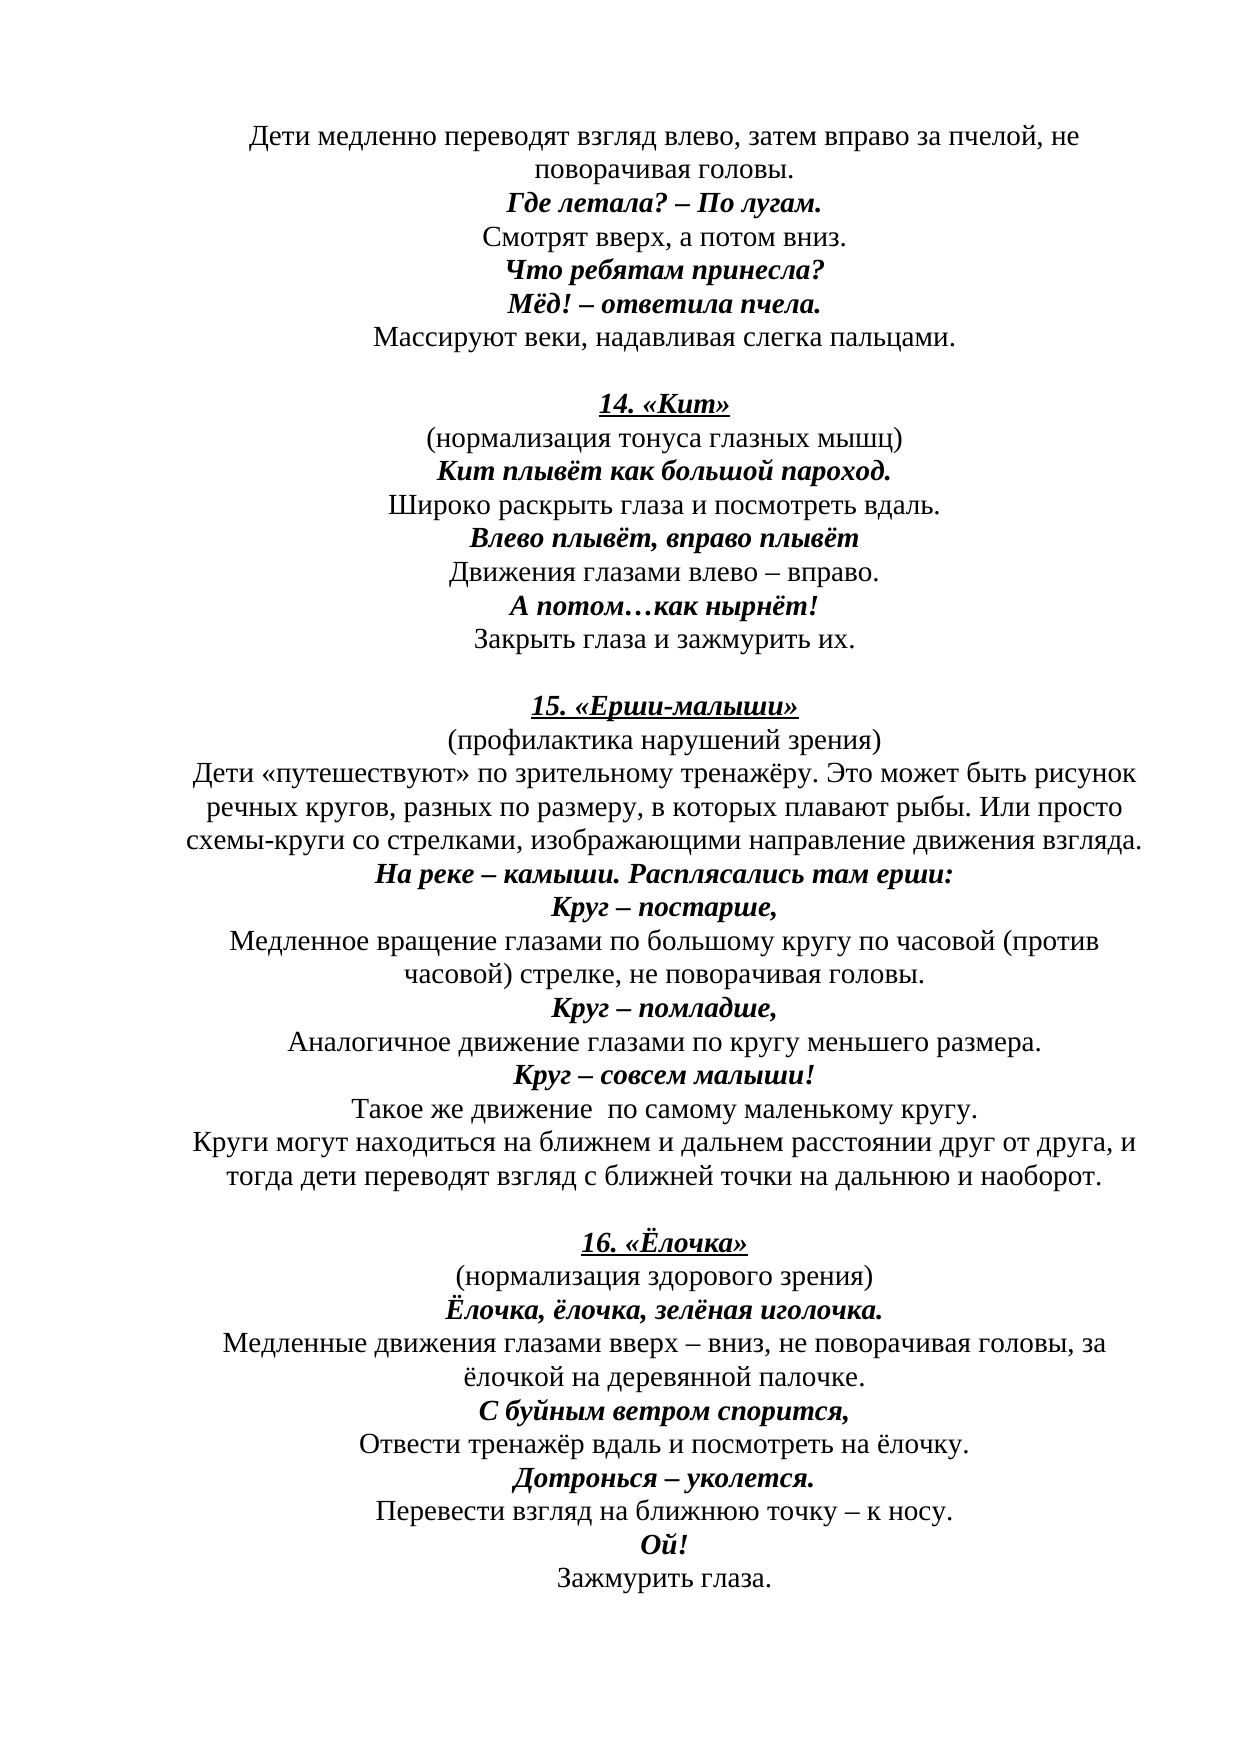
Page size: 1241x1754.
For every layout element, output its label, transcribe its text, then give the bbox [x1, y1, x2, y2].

text Массируют веки, надавливая слегка пальцами. [177, 319, 1152, 353]
text Круги могут находиться на ближнем и дальнем расстоянии друг от друга, и тогда дети переводят взгляд с ближней точки на дальнюю и наоборот. [177, 1124, 1152, 1191]
text Ой! [177, 1527, 1152, 1560]
text Зажмурить глаза. [177, 1560, 1152, 1594]
text Дети медленно переводят взгляд влево, затем вправо за пчелой, не поворачивая головы. [177, 118, 1152, 185]
text Закрыть глаза и зажмурить их. [177, 621, 1152, 655]
text 14. «Кит» [177, 386, 1152, 420]
text А потом…как нырнёт! [177, 588, 1152, 621]
text Где летала? – По лугам. [177, 185, 1152, 219]
text Влево плывёт, вправо плывёт [177, 521, 1152, 554]
text (нормализация здорового зрения) [177, 1258, 1152, 1292]
text (нормализация тонуса глазных мышц) [177, 420, 1152, 453]
text 15. «Ерши-малыши» [177, 688, 1152, 722]
text Медленные движения глазами вверх – вниз, не поворачивая головы, за ёлочкой на деревянной палочке. [177, 1326, 1152, 1393]
text На реке – камыши. Расплясались там ерши: [177, 856, 1152, 889]
text Дети «путешествуют» по зрительному тренажёру. Это может быть рисунок речных кругов, разных по размеру, в которых плавают рыбы. Или просто схемы-круги со стрелками, изображающими направление движения взгляда. [177, 755, 1152, 856]
text Круг – постарше, [177, 889, 1152, 923]
text Круг – совсем малыши! [177, 1057, 1152, 1091]
text С буйным ветром спорится, [177, 1393, 1152, 1426]
text Круг – помладше, [177, 990, 1152, 1024]
text Перевести взгляд на ближнюю точку – к носу. [177, 1493, 1152, 1527]
text Широко раскрыть глаза и посмотреть вдаль. [177, 487, 1152, 521]
text Движения глазами влево – вправо. [177, 554, 1152, 588]
text Что ребятам принесла? [177, 252, 1152, 286]
text Аналогичное движение глазами по кругу меньшего размера. [177, 1024, 1152, 1057]
text Мёд! – ответила пчела. [177, 286, 1152, 319]
text Дотронься – уколется. [177, 1460, 1152, 1493]
text Такое же движение по самому маленькому кругу. [177, 1091, 1152, 1124]
text Ёлочка, ёлочка, зелёная иголочка. [177, 1292, 1152, 1326]
text Отвести тренажёр вдаль и посмотреть на ёлочку. [177, 1426, 1152, 1460]
text Смотрят вверх, а потом вниз. [177, 219, 1152, 252]
text Кит плывёт как большой пароход. [177, 453, 1152, 487]
text Медленное вращение глазами по большому кругу по часовой (против часовой) стрелке, не поворачивая головы. [177, 923, 1152, 990]
text 16. «Ёлочка» [177, 1225, 1152, 1258]
text (профилактика нарушений зрения) [177, 722, 1152, 755]
